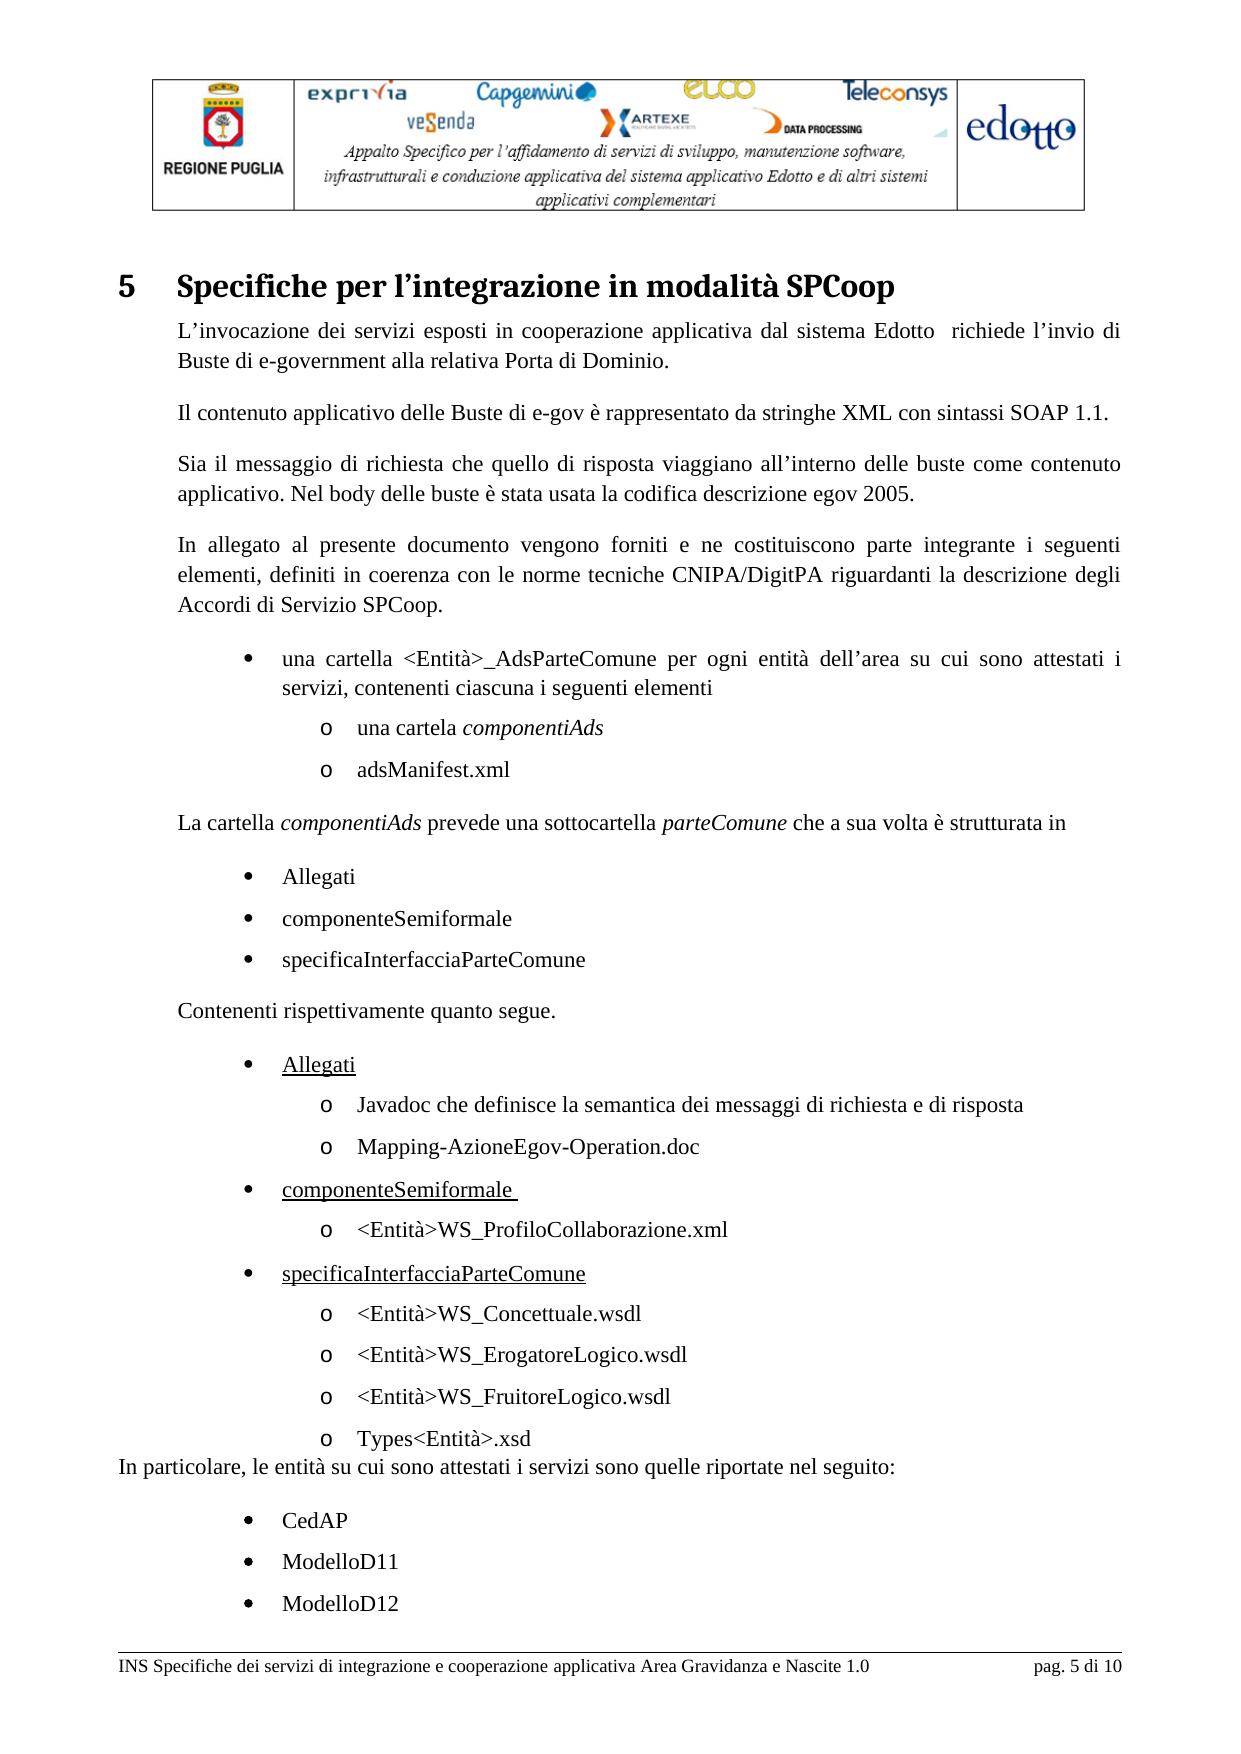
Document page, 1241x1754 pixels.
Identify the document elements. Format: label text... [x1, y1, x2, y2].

text Il contenuto applicativo delle Buste di e-gov è rappresentato da stringhe XML con sintassi SOAP 1.1. [177, 399, 1122, 425]
list <Entità>WS_ProfiloCollaborazione.xml [319, 1215, 1122, 1244]
list ModelloD11 [244, 1546, 1048, 1575]
subtitle Specifiche per l’integrazione in modalità SPCoop [118, 267, 1122, 305]
text L’invocazione dei servizi esposti in cooperazione applicativa dal sistema Edotto richiede l’invio di Buste di e-government alla relativa Porta di Dominio. [177, 317, 1122, 374]
list Types<Entità>.xsd [319, 1424, 1122, 1453]
list Javadoc che definisce la semantica dei messaggi di richiesta e di risposta [319, 1090, 1122, 1119]
list <Entità>WS_ErogatoreLogico.wsdl [319, 1340, 1122, 1369]
list Allegati [244, 1049, 1122, 1078]
list Allegati [244, 860, 1122, 889]
list specificaInterfacciaParteComune [244, 943, 1122, 973]
list <Entità>WS_Concettuale.wsdl [319, 1299, 1122, 1328]
list Mapping-AzioneEgov-Operation.doc [319, 1132, 1122, 1161]
list CedAP [244, 1504, 1048, 1533]
list <Entità>WS_FruitoreLogico.wsdl [319, 1382, 1122, 1411]
list adsManifest.xml [319, 755, 1122, 784]
text In particolare, le entità su cui sono attestati i servizi sono quelle riportate nel seguito: [118, 1453, 1048, 1479]
list componenteSemiformale [244, 902, 1122, 931]
text La cartella componentiAds prevede una sottocartella parteComune che a sua volta è strutturata in [177, 809, 1122, 835]
list ModelloD12 [244, 1587, 1048, 1616]
picture [147, 73, 1093, 218]
text Sia il messaggio di richiesta che quello di risposta viaggiano all’interno delle buste come contenuto applicativo. Nel body delle buste è stata usata la codifica descrizione egov 2005. [177, 450, 1122, 506]
list specificaInterfacciaParteComune [244, 1257, 1122, 1286]
text In allegato al presente documento vengono forniti e ne costituiscono parte integrante i seguenti elementi, definiti in coerenza con le norme tecniche CNIPA/DigitPA riguardanti la descrizione degli Accordi di Servizio SPCoop. [177, 531, 1122, 618]
text Contenenti rispettivamente quanto segue. [177, 998, 1122, 1024]
list componenteSemiformale [244, 1174, 1122, 1203]
list una cartella <Entità>_AdsParteComune per ogni entità dell’area su cui sono attestati i servizi, contenenti ciascuna i seguenti elementi [244, 642, 1122, 701]
list una cartela componentiAds [319, 713, 1122, 742]
